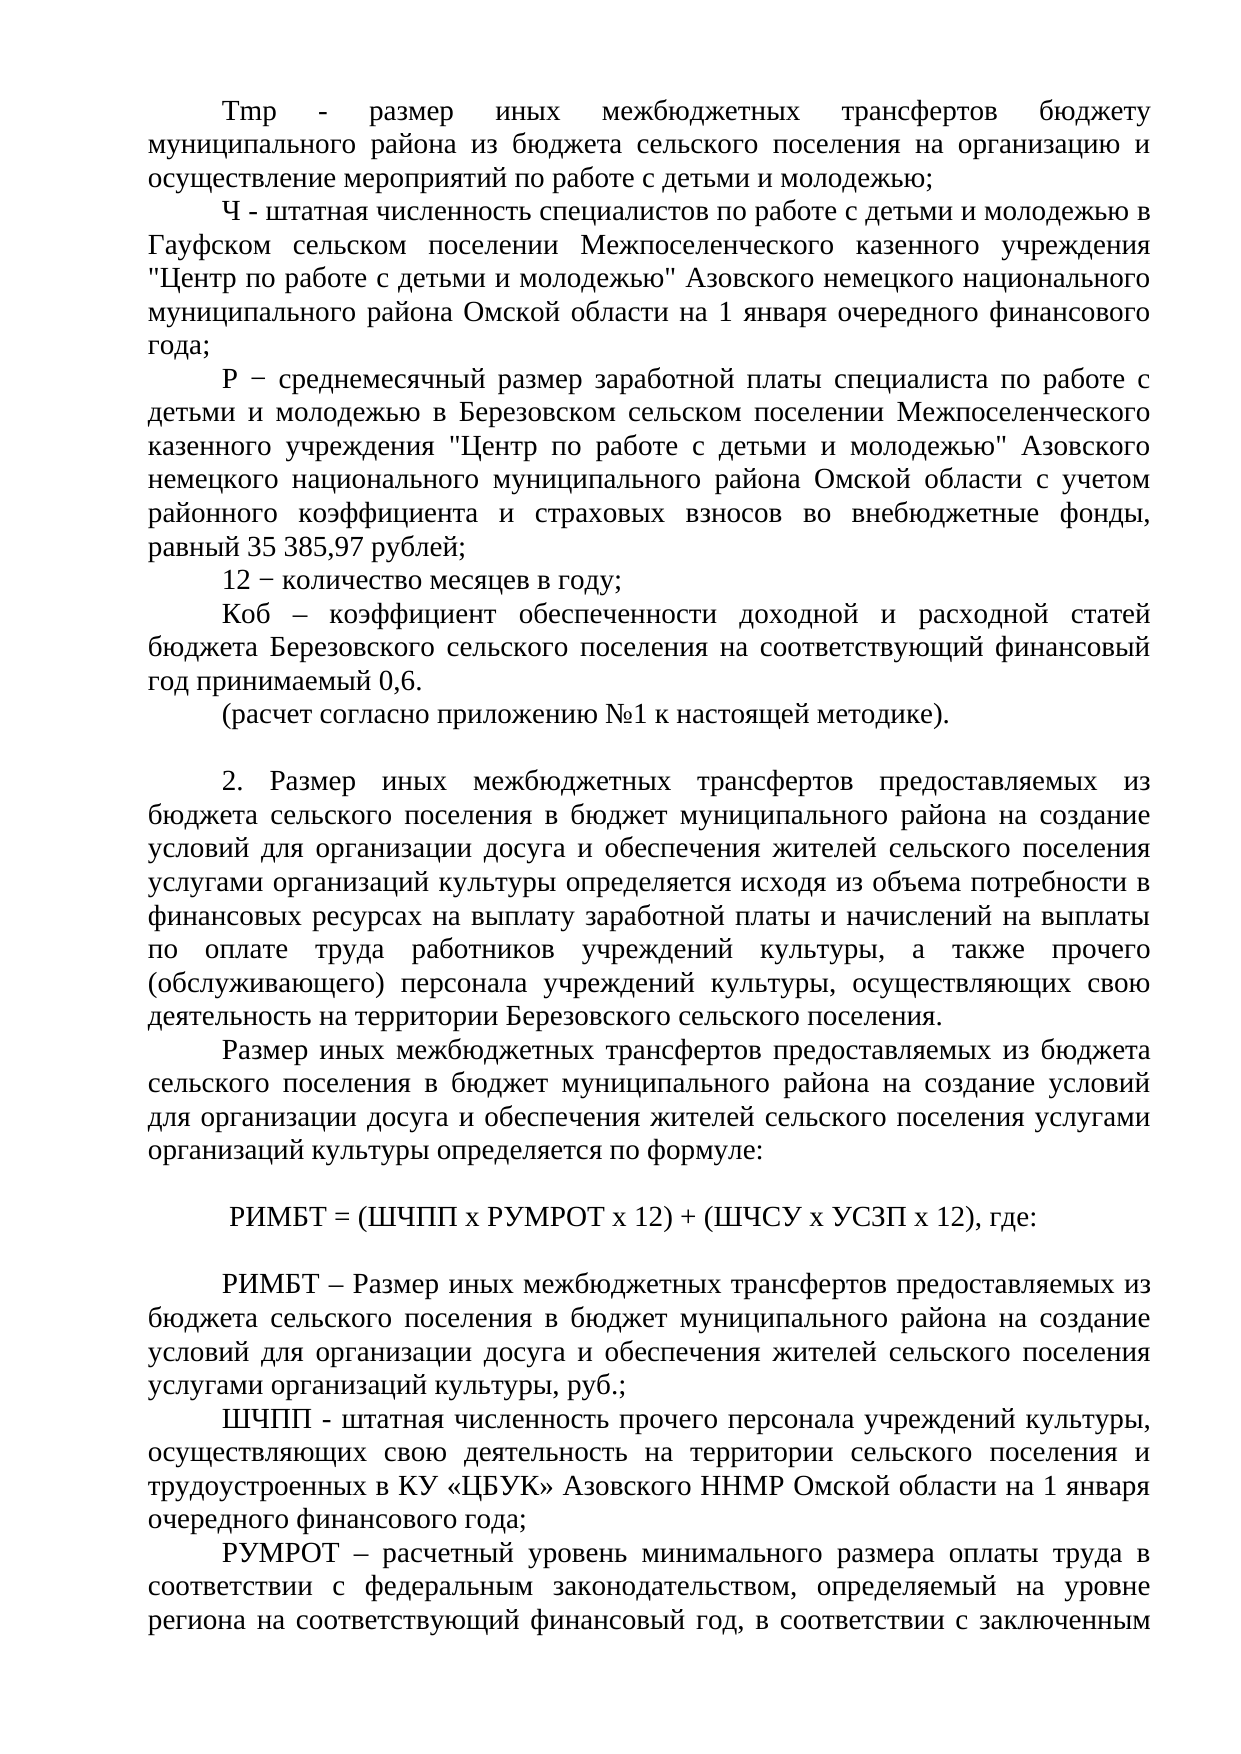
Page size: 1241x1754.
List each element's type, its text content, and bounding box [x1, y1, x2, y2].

text ШЧПП - штатная численность прочего персонала учреждений культуры, осуществляющих свою деятельность на территории сельского поселения и трудоустроенных в КУ «ЦБУК» Азовского ННМР Омской области на 1 января очередного финансового года; [148, 1401, 1152, 1535]
text Tmp - размер иных межбюджетных трансфертов бюджету муниципального района из бюджета сельского поселения на организацию и осуществление мероприятий по работе с детьми и молодежью; [148, 93, 1152, 193]
text РИМБТ = (ШЧПП х РУМРОТ х 12) + (ШЧСУ х УСЗП х 12), где: [148, 1199, 1152, 1233]
text (расчет согласно приложению №1 к настоящей методике). [148, 696, 1152, 730]
text Размер иных межбюджетных трансфертов предоставляемых из бюджета сельского поселения в бюджет муниципального района на создание условий для организации досуга и обеспечения жителей сельского поселения услугами организаций культуры определяется по формуле: [148, 1032, 1152, 1166]
text Коб – коэффициент обеспеченности доходной и расходной статей бюджета Березовского сельского поселения на соответствующий финансовый год принимаемый 0,6. [148, 596, 1152, 696]
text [148, 1535, 1152, 1636]
text Р − среднемесячный размер заработной платы специалиста по работе с детьми и молодежью в Березовском сельском поселении Межпоселенческого казенного учреждения "Центр по работе с детьми и молодежью" Азовского немецкого национального муниципального района Омской области с учетом районного коэффициента и страховых взносов во внебюджетные фонды, равный 35 385,97 рублей; [148, 361, 1152, 562]
text РИМБТ – Размер иных межбюджетных трансфертов предоставляемых из бюджета сельского поселения в бюджет муниципального района на создание условий для организации досуга и обеспечения жителей сельского поселения услугами организаций культуры, руб.; [148, 1267, 1152, 1401]
text 12 − количество месяцев в году; [148, 562, 1152, 596]
text Ч - штатная численность специалистов по работе с детьми и молодежью в Гауфском сельском поселении Межпоселенческого казенного учреждения "Центр по работе с детьми и молодежью" Азовского немецкого национального муниципального района Омской области на 1 января очередного финансового года; [148, 193, 1152, 361]
text 2. Размер иных межбюджетных трансфертов предоставляемых из бюджета сельского поселения в бюджет муниципального района на создание условий для организации досуга и обеспечения жителей сельского поселения услугами организаций культуры определяется исходя из объема потребности в финансовых ресурсах на выплату заработной платы и начислений на выплаты по оплате труда работников учреждений культуры, а также прочего (обслуживающего) персонала учреждений культуры, осуществляющих свою деятельность на территории Березовского сельского поселения. [148, 763, 1152, 1032]
